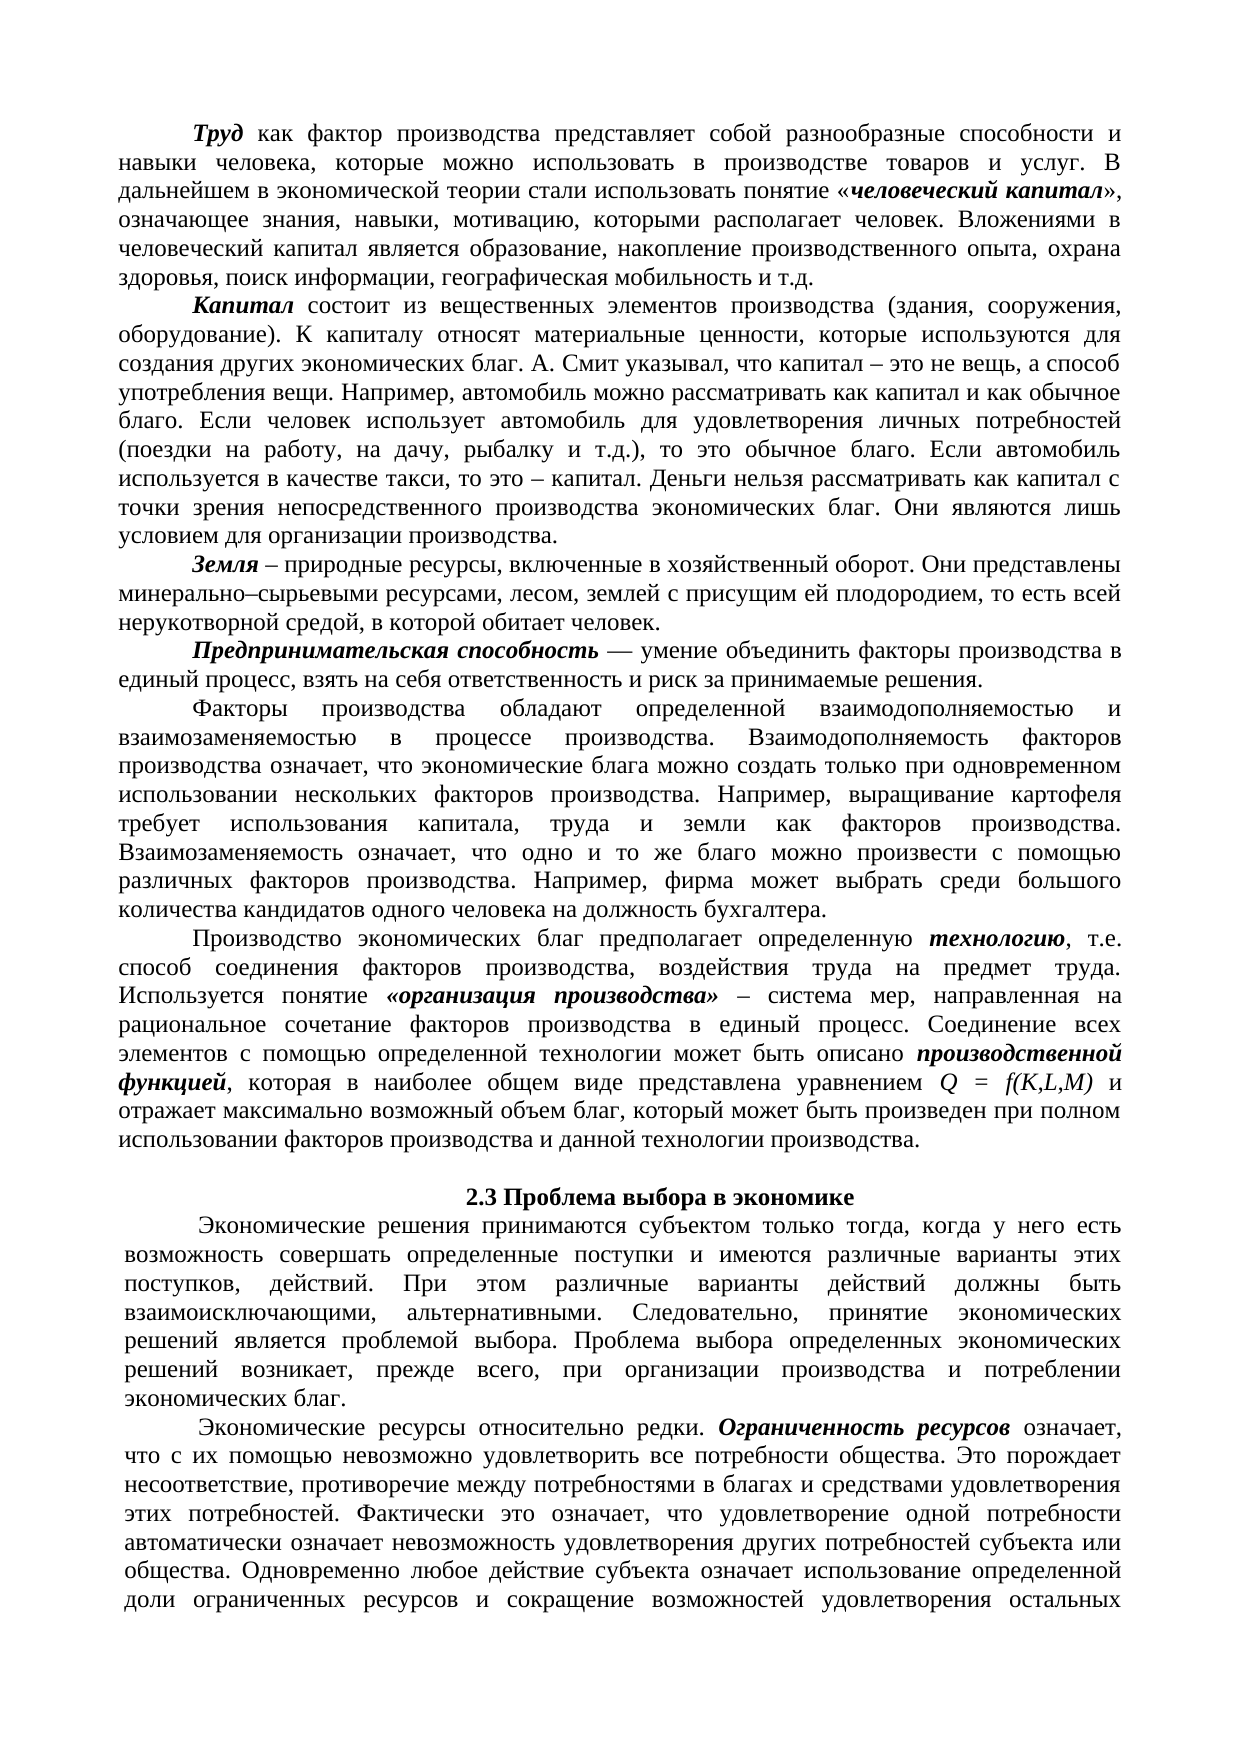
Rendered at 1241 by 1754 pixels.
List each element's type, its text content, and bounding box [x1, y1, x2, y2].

text Земля – природные ресурсы, включенные в хозяйственный оборот. Они представлены минерально–сырьевыми ресурсами, лесом, землей с присущим ей плодородием, то есть всей нерукотворной средой, в которой обитает человек. [118, 549, 1122, 636]
text Труд как фактор производства представляет собой разнообразные способности и навыки человека, которые можно использовать в производстве товаров и услуг. В дальнейшем в экономической теории стали использовать понятие «человеческий капитал», означающее знания, навыки, мотивацию, которыми располагает человек. Вложениями в человеческий капитал является образование, накопление производственного опыта, охрана здоровья, поиск информации, географическая мобильность и т.д. [118, 118, 1122, 291]
text Факторы производства обладают определенной взаимодополняемостью и взаимозаменяемостью в процессе производства. Взаимодополняемость факторов производства означает, что экономические блага можно создать только при одновременном использовании нескольких факторов производства. Например, выращивание картофеля требует использования капитала, труда и земли как факторов производства. Взаимозаменяемость означает, что одно и то же благо можно произвести с помощью различных факторов производства. Например, фирма может выбрать среди большого количества кандидатов одного человека на должность бухгалтера. [118, 693, 1122, 923]
text Капитал состоит из вещественных элементов производства (здания, сооружения, оборудование). К капиталу относят материальные ценности, которые используются для создания других экономических благ. А. Смит указывал, что капитал – это не вещь, а способ употребления вещи. Например, автомобиль можно рассматривать как капитал и как обычное благо. Если человек использует автомобиль для удовлетворения личных потребностей (поездки на работу, на дачу, рыбалку и т.д.), то это обычное благо. Если автомобиль используется в качестве такси, то это – капитал. Деньги нельзя рассматривать как капитал с точки зрения непосредственного производства экономических благ. Они являются лишь условием для организации производства. [118, 291, 1122, 549]
text Производство экономических благ предполагает определенную технологию, т.е. способ соединения факторов производства, воздействия труда на предмет труда. Используется понятие «организация производства» – система мер, направленная на рациональное сочетание факторов производства в единый процесс. Соединение всех элементов с помощью определенной технологии может быть описано производственной функцией, которая в наиболее общем виде представлена уравнением Q = f(K,L,M) и отражает максимально возможный объем благ, который может быть произведен при полном использовании факторов производства и данной технологии производства. [118, 923, 1122, 1153]
text Предпринимательская способность — умение объединить факторы производства в единый процесс, взять на себя ответственность и риск за принимаемые решения. [118, 636, 1122, 693]
text Экономические решения принимаются субъектом только тогда, когда у него есть возможность совершать определенные поступки и имеются различные варианты этих поступков, действий. При этом различные варианты действий должны быть взаимоисключающими, альтернативными. Следовательно, принятие экономических решений является проблемой выбора. Проблема выбора определенных экономических решений возникает, прежде всего, при организации производства и потреблении экономических благ. [124, 1211, 1122, 1412]
text 2.3 Проблема выбора в экономике [124, 1182, 1122, 1211]
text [124, 1412, 1122, 1613]
